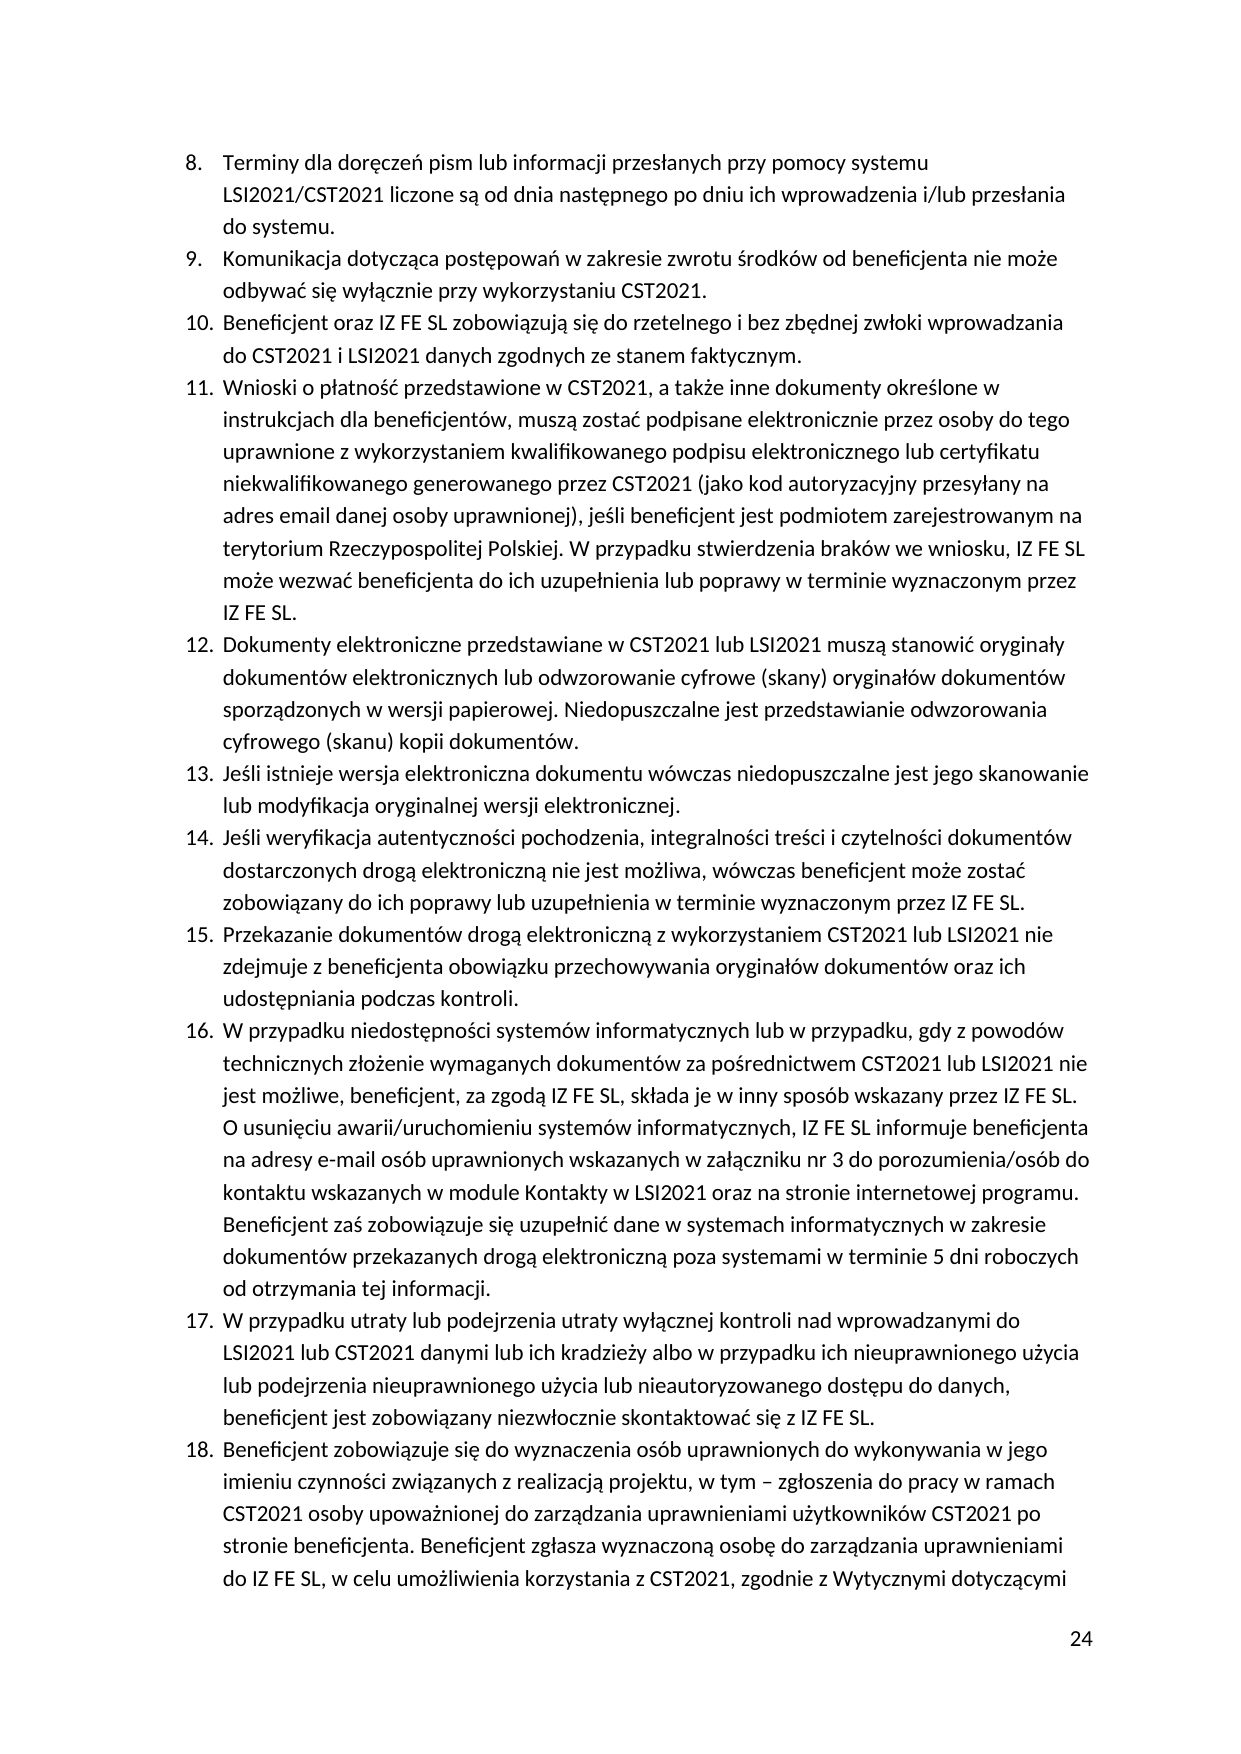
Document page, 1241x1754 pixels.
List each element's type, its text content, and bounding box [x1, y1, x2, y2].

list Dokumenty elektroniczne przedstawiane w CST2021 lub LSI2021 muszą stanowić oryginały dokumentów elektronicznych lub odwzorowanie cyfrowe (skany) oryginałów dokumentów sporządzonych w wersji papierowej. Niedopuszczalne jest przedstawianie odwzorowania cyfrowego (skanu) kopii dokumentów. [185, 630, 1093, 755]
list Beneficjent zaś zobowiązuje się uzupełnić dane w systemach informatycznych w zakresie dokumentów przekazanych drogą elektroniczną poza systemami w terminie 5 dni roboczych od otrzymania tej informacji. [223, 1210, 1093, 1302]
list Beneficjent oraz IZ FE SL zobowiązują się do rzetelnego i bez zbędnej zwłoki wprowadzania do CST2021 i LSI2021 danych zgodnych ze stanem faktycznym. [185, 308, 1093, 369]
list Jeśli istnieje wersja elektroniczna dokumentu wówczas niedopuszczalne jest jego skanowanie lub modyfikacja oryginalnej wersji elektronicznej. [185, 759, 1093, 819]
list Jeśli weryfikacja autentyczności pochodzenia, integralności treści i czytelności dokumentów dostarczonych drogą elektroniczną nie jest możliwa, wówczas beneficjent może zostać zobowiązany do ich poprawy lub uzupełnienia w terminie wyznaczonym przez IZ FE SL. [185, 823, 1093, 916]
list W przypadku niedostępności systemów informatycznych lub w przypadku, gdy z powodów technicznych złożenie wymaganych dokumentów za pośrednictwem CST2021 lub LSI2021 nie jest możliwe, beneficjent, za zgodą IZ FE SL, składa je w inny sposób wskazany przez IZ FE SL. O usunięciu awarii/uruchomieniu systemów informatycznych, IZ FE SL informuje beneficjenta na adresy e-mail osób uprawnionych wskazanych w załączniku nr 3 do porozumienia/osób do kontaktu wskazanych w module Kontakty w LSI2021 oraz na stronie internetowej programu. [185, 1017, 1093, 1206]
list W przypadku utraty lub podejrzenia utraty wyłącznej kontroli nad wprowadzanymi do LSI2021 lub CST2021 danymi lub ich kradzieży albo w przypadku ich nieuprawnionego użycia lub podejrzenia nieuprawnionego użycia lub nieautoryzowanego dostępu do danych, beneficjent jest zobowiązany niezwłocznie skontaktować się z IZ FE SL. [185, 1306, 1093, 1431]
list Komunikacja dotycząca postępowań w zakresie zwrotu środków od beneficjenta nie może odbywać się wyłącznie przy wykorzystaniu CST2021. [185, 244, 1093, 304]
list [185, 1435, 1093, 1592]
list Wnioski o płatność przedstawione w CST2021, a także inne dokumenty określone w instrukcjach dla beneficjentów, muszą zostać podpisane elektronicznie przez osoby do tego uprawnione z wykorzystaniem kwalifikowanego podpisu elektronicznego lub certyfikatu niekwalifikowanego generowanego przez CST2021 (jako kod autoryzacyjny przesyłany na adres email danej osoby uprawnionej), jeśli beneficjent jest podmiotem zarejestrowanym na terytorium Rzeczypospolitej Polskiej. W przypadku stwierdzenia braków we wniosku, IZ FE SL może wezwać beneficjenta do ich uzupełnienia lub poprawy w terminie wyznaczonym przez IZ FE SL. [185, 373, 1093, 626]
list Terminy dla doręczeń pism lub informacji przesłanych przy pomocy systemu LSI2021/CST2021 liczone są od dnia następnego po dniu ich wprowadzenia i/lub przesłania do systemu. [185, 148, 1093, 240]
list Przekazanie dokumentów drogą elektroniczną z wykorzystaniem CST2021 lub LSI2021 nie zdejmuje z beneficjenta obowiązku przechowywania oryginałów dokumentów oraz ich udostępniania podczas kontroli. [185, 920, 1093, 1012]
